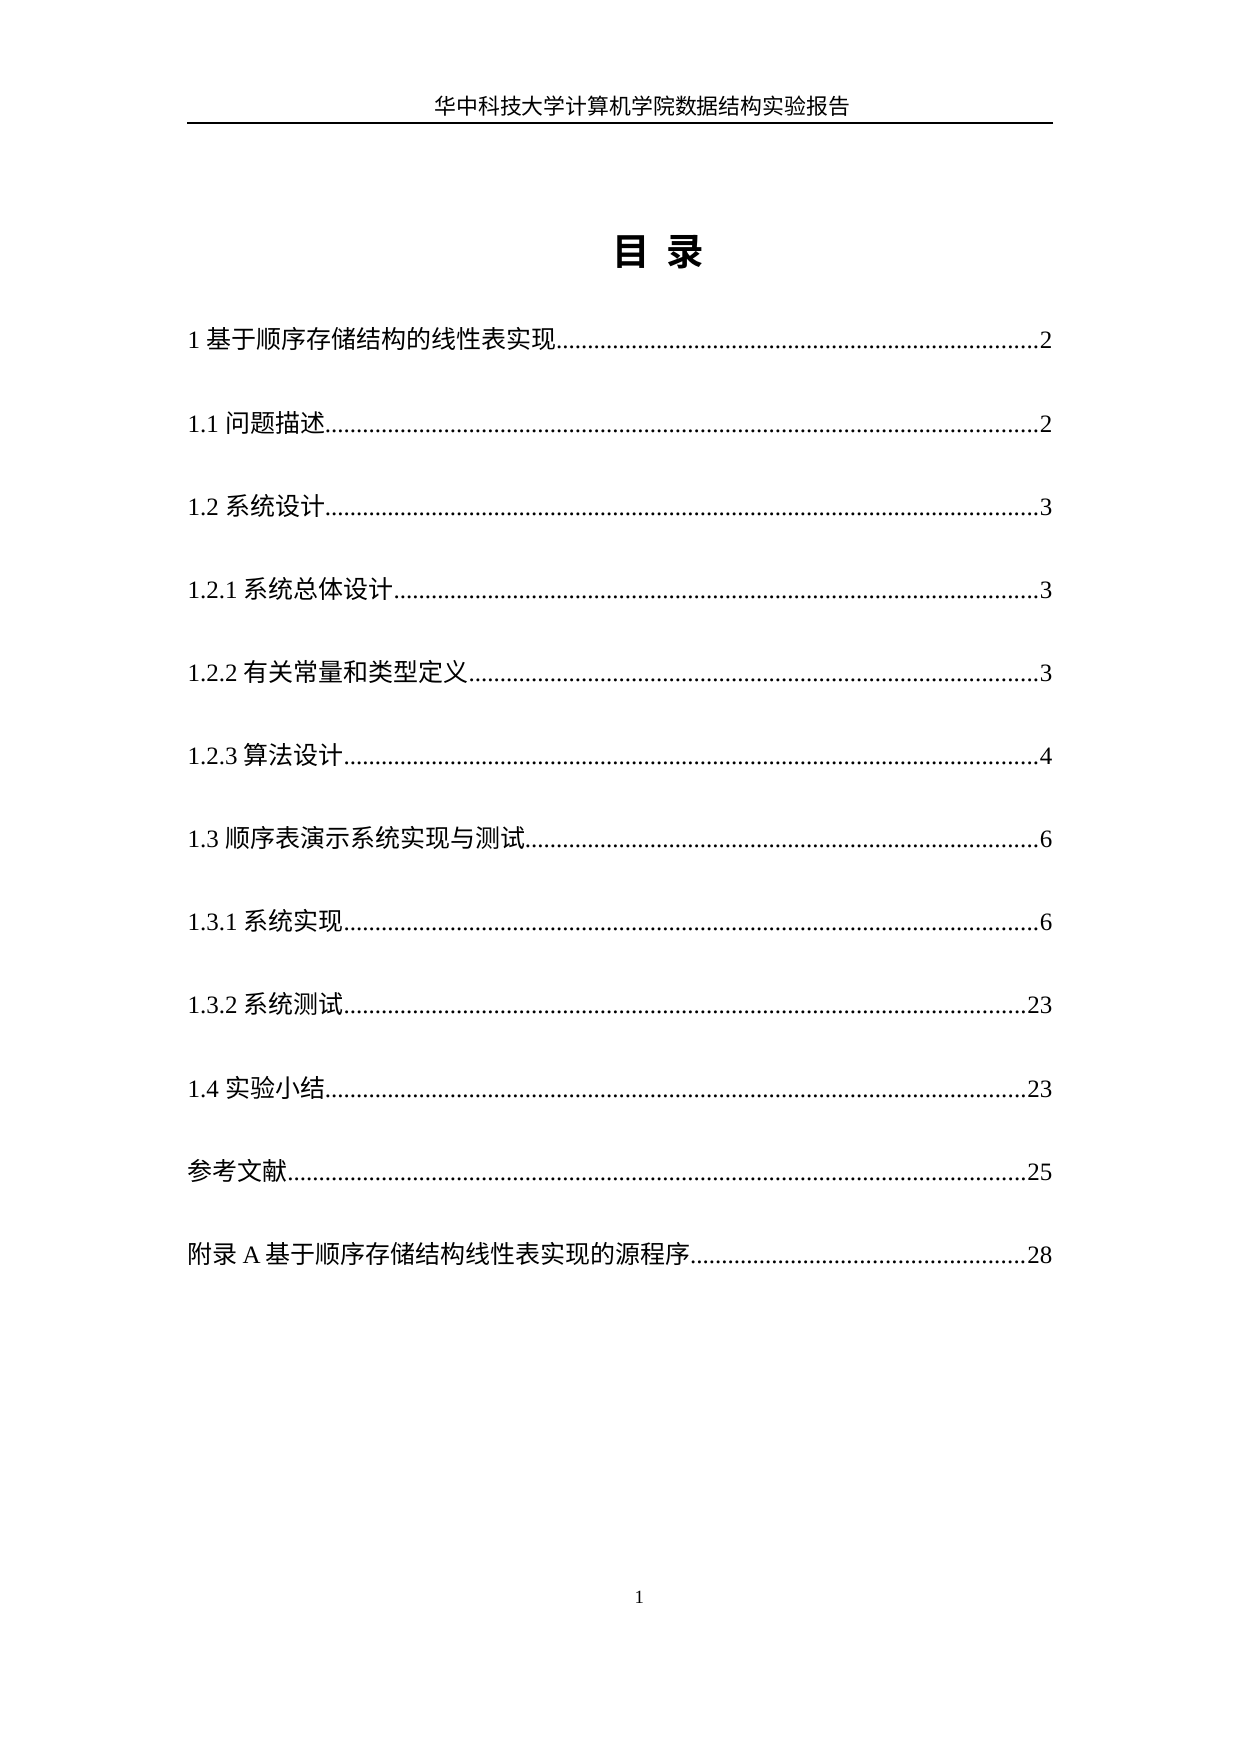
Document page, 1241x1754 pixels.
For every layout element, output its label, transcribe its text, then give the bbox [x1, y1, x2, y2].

text 1.1 问题描述 2 [187, 389, 1053, 454]
text 1.2.1 系统总体设计 3 [187, 555, 1053, 620]
text 1.4 实验小结 23 [187, 1054, 1053, 1119]
text 1.2.2 有关常量和类型定义 3 [187, 638, 1053, 703]
text 参考文献 25 [187, 1137, 1053, 1202]
text 附录A 基于顺序存储结构线性表实现的源程序 28 [187, 1220, 1053, 1285]
text 1.3 顺序表演示系统实现与测试 6 [187, 804, 1053, 869]
text 1.3.2 系统测试 23 [187, 971, 1053, 1036]
text 1.3.1 系统实现 6 [187, 887, 1053, 952]
text 1.2 系统设计 3 [187, 472, 1053, 537]
text 1.2.3 算法设计 4 [187, 721, 1053, 786]
text 目 录 [187, 216, 1053, 281]
text 1 基于顺序存储结构的线性表实现 2 [187, 306, 1053, 371]
